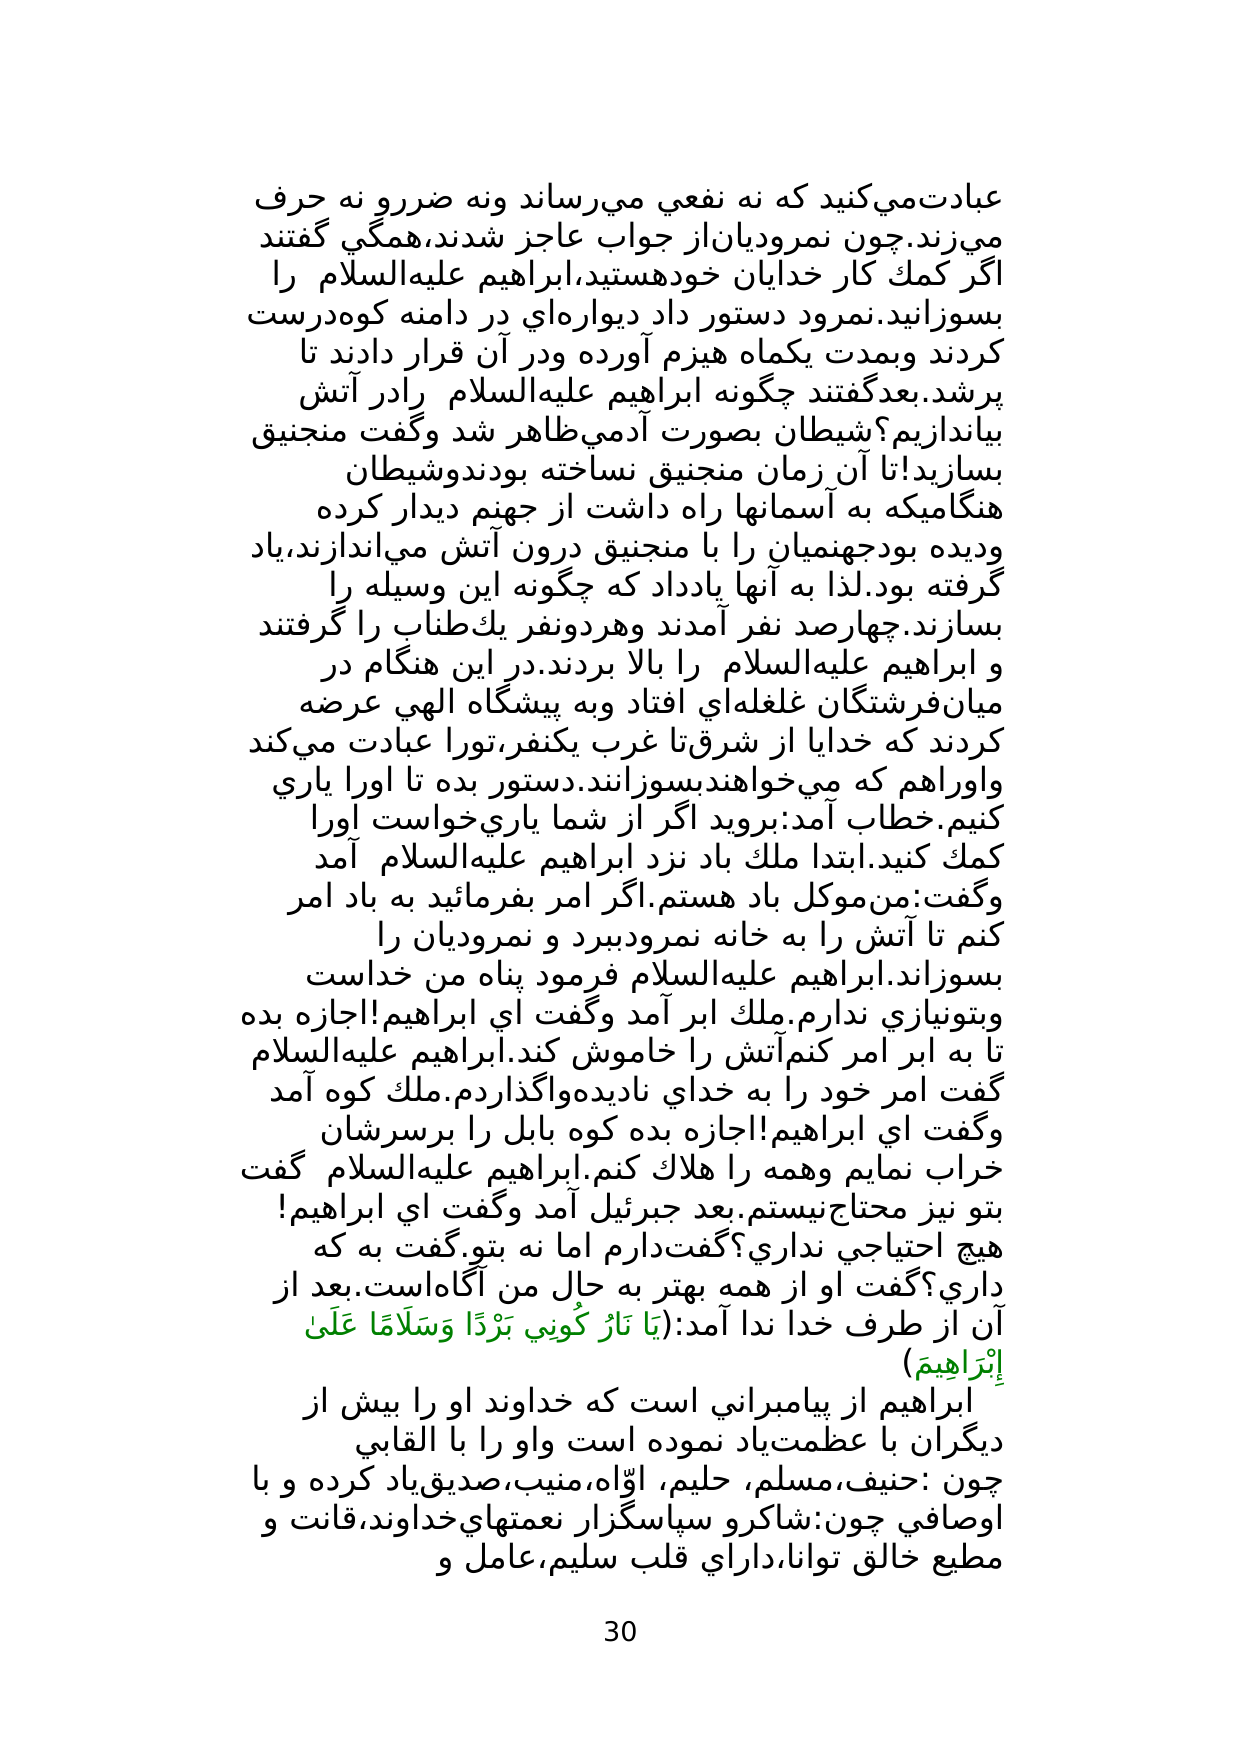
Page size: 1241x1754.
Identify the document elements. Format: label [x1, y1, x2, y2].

text [236, 177, 1004, 1382]
text [236, 1382, 1004, 1576]
